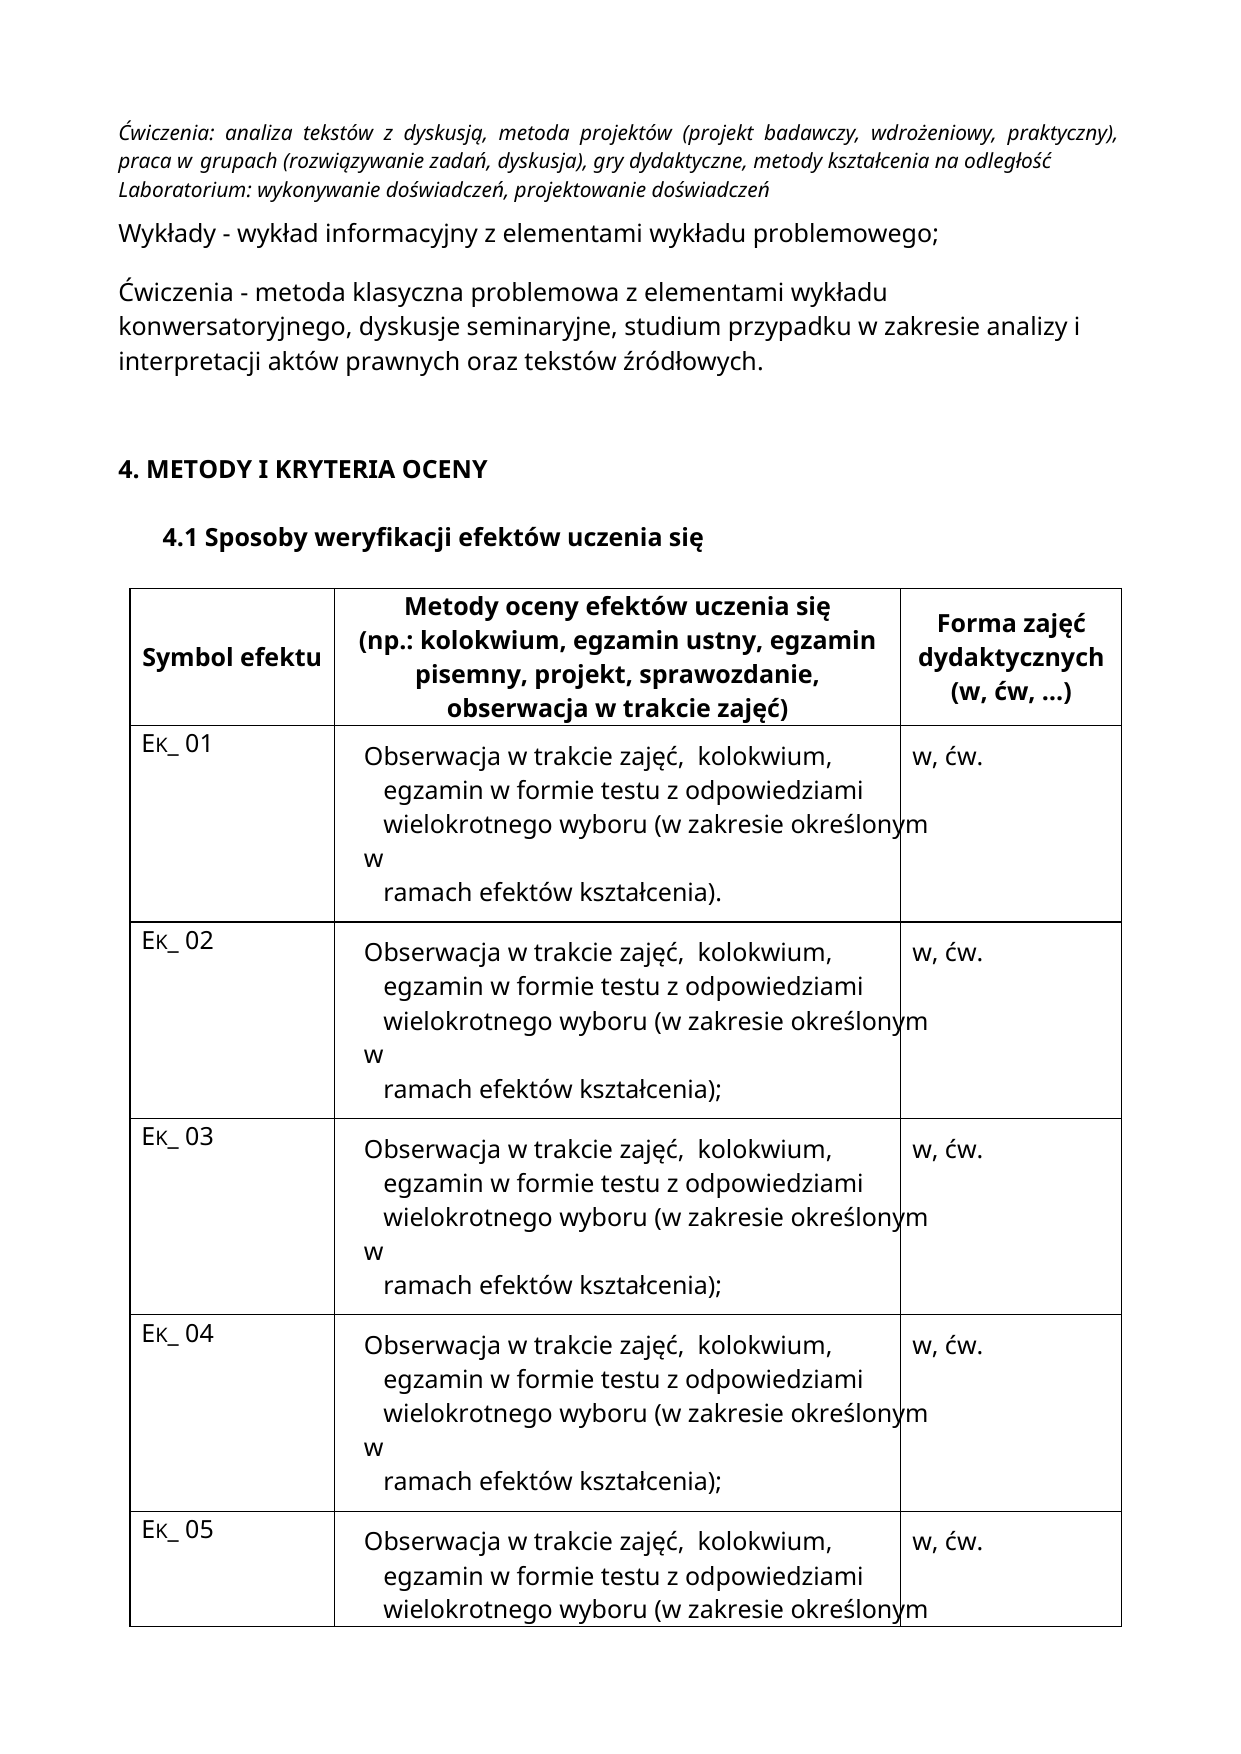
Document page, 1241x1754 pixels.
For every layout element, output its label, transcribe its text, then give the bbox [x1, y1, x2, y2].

table_cell Obserwacja w trakcie zajęć, kolokwium, egzamin w formie testu z odpowiedziami wielokrotnego wyboru (w zakresie określonym w ramach efektów kształcenia). [335, 726, 900, 921]
text Ćwiczenia - metoda klasyczna problemowa z elementami wykładu konwersatoryjnego, dyskusje seminaryjne, studium przypadku w zakresie analizy i interpretacji aktów prawnych oraz tekstów źródłowych. [118, 275, 1122, 377]
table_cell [335, 1512, 900, 1626]
table_cell w, ćw. [901, 726, 1121, 921]
table_cell w, ćw. [901, 1119, 1121, 1314]
text Laboratorium: wykonywanie doświadczeń, projektowanie doświadczeń [118, 175, 1122, 203]
table_cell Ek_ 05 [131, 1512, 334, 1626]
table_cell Ek_ 02 [131, 923, 334, 1118]
table_cell Ek_ 01 [131, 726, 334, 921]
text 4. METODY I KRYTERIA OCENY [118, 452, 1122, 486]
table_cell Ek_ 03 [131, 1119, 334, 1314]
table_cell w, ćw. [901, 1315, 1121, 1511]
text 4.1 Sposoby weryfikacji efektów uczenia się [162, 520, 1122, 554]
table_header Symbol efektu [131, 589, 334, 725]
table_cell w, ćw. [901, 923, 1121, 1118]
table_cell Ek_ 04 [131, 1315, 334, 1511]
table_cell w, ćw. [901, 1512, 1121, 1626]
table_header Metody oceny efektów uczenia się (np.: kolokwium, egzamin ustny, egzamin pisemny, projekt, sprawozdanie, obserwacja w trakcie zajęć) [335, 589, 900, 725]
table_header Forma zajęć dydaktycznych (w, ćw, …) [901, 589, 1121, 725]
text Wykłady - wykład informacyjny z elementami wykładu problemowego; [118, 216, 1122, 250]
text Ćwiczenia: analiza tekstów z dyskusją, metoda projektów (projekt badawczy, wdrożeniowy, praktyczny), praca w grupach (rozwiązywanie zadań, dyskusja), gry dydaktyczne, metody kształcenia na odległość [118, 118, 1122, 175]
